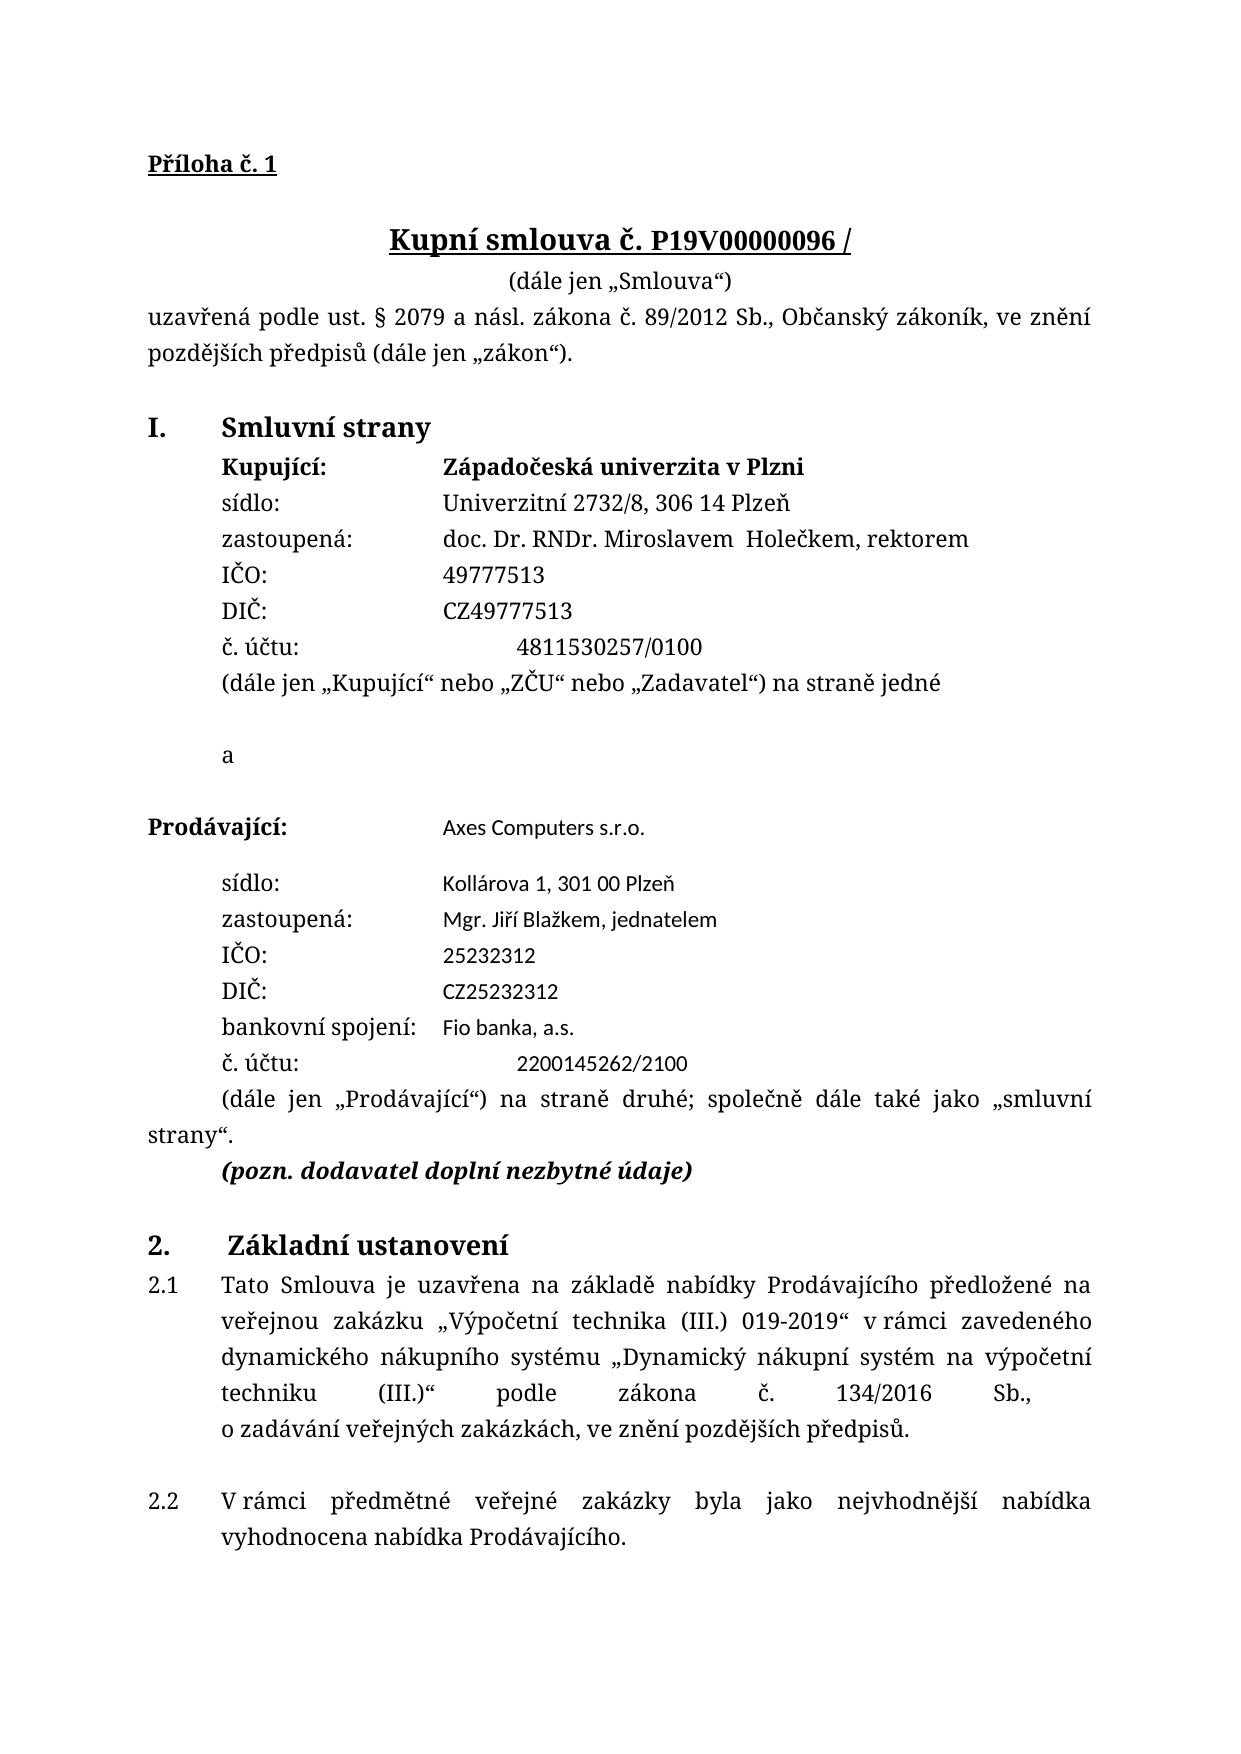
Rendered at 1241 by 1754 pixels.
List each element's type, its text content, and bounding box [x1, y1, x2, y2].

text č. účtu: 2200145262/2100 [221, 1047, 1093, 1078]
text DIČ: CZ25232312 [221, 975, 1093, 1006]
text sídlo: Kollárova 1, 301 00 Plzeň [221, 867, 1093, 899]
text zastoupená: doc. Dr. RNDr. Miroslavem Holečkem, rektorem [221, 523, 1093, 554]
text 2. Základní ustanovení [148, 1227, 1093, 1264]
text IČO: 25232312 [221, 939, 1093, 971]
text I. Smluvní strany [148, 409, 1093, 446]
text uzavřená podle ust. § 2079 a násl. zákona č. 89/2012 Sb., Občanský zákoník, ve znění pozdějších předpisů (dále jen „zákon“). [148, 301, 1093, 368]
text (pozn. dodavatel doplní nezbytné údaje) [148, 1155, 1093, 1186]
text bankovní spojení: Fio banka, a.s. [221, 1011, 1093, 1042]
text Příloha č. 1 [148, 148, 1093, 179]
text (dále jen „Prodávající“) na straně druhé; společně dále také jako „smluvní strany“. [148, 1083, 1093, 1150]
text Prodávající: Axes Computers s.r.o. [148, 811, 1093, 842]
text (dále jen „Kupující“ nebo „ZČU“ nebo „Zadavatel“) na straně jedné [221, 667, 1093, 698]
text 2.1 Tato Smlouva je uzavřena na základě nabídky Prodávajícího předložené na veřejnou zakázku „Výpočetní technika (III.) 019-2019“ v rámci zavedeného dynamického nákupního systému „Dynamický nákupní systém na výpočetní techniku (III.)“ podle zákona č. 134/2016 Sb., o zadávání veřejných zakázkách, ve znění pozdějších předpisů. [148, 1269, 1093, 1444]
text DIČ: CZ49777513 [221, 595, 1093, 626]
text IČO: 49777513 [221, 559, 1093, 590]
text Kupující: Západočeská univerzita v Plzni [221, 451, 1093, 482]
text a [221, 739, 1093, 770]
text 2.2 V rámci předmětné veřejné zakázky byla jako nejvhodnější nabídka vyhodnocena nabídka Prodávajícího. [148, 1485, 1093, 1552]
text Kupní smlouva č. P19V00000096 / [148, 219, 1093, 259]
text (dále jen „Smlouva“) [148, 265, 1093, 296]
text zastoupená: Mgr. Jiří Blažkem, jednatelem [221, 903, 1093, 934]
text sídlo: Univerzitní 2732/8, 306 14 Plzeň [221, 487, 1093, 518]
text č. účtu: 4811530257/0100 [221, 631, 1093, 662]
